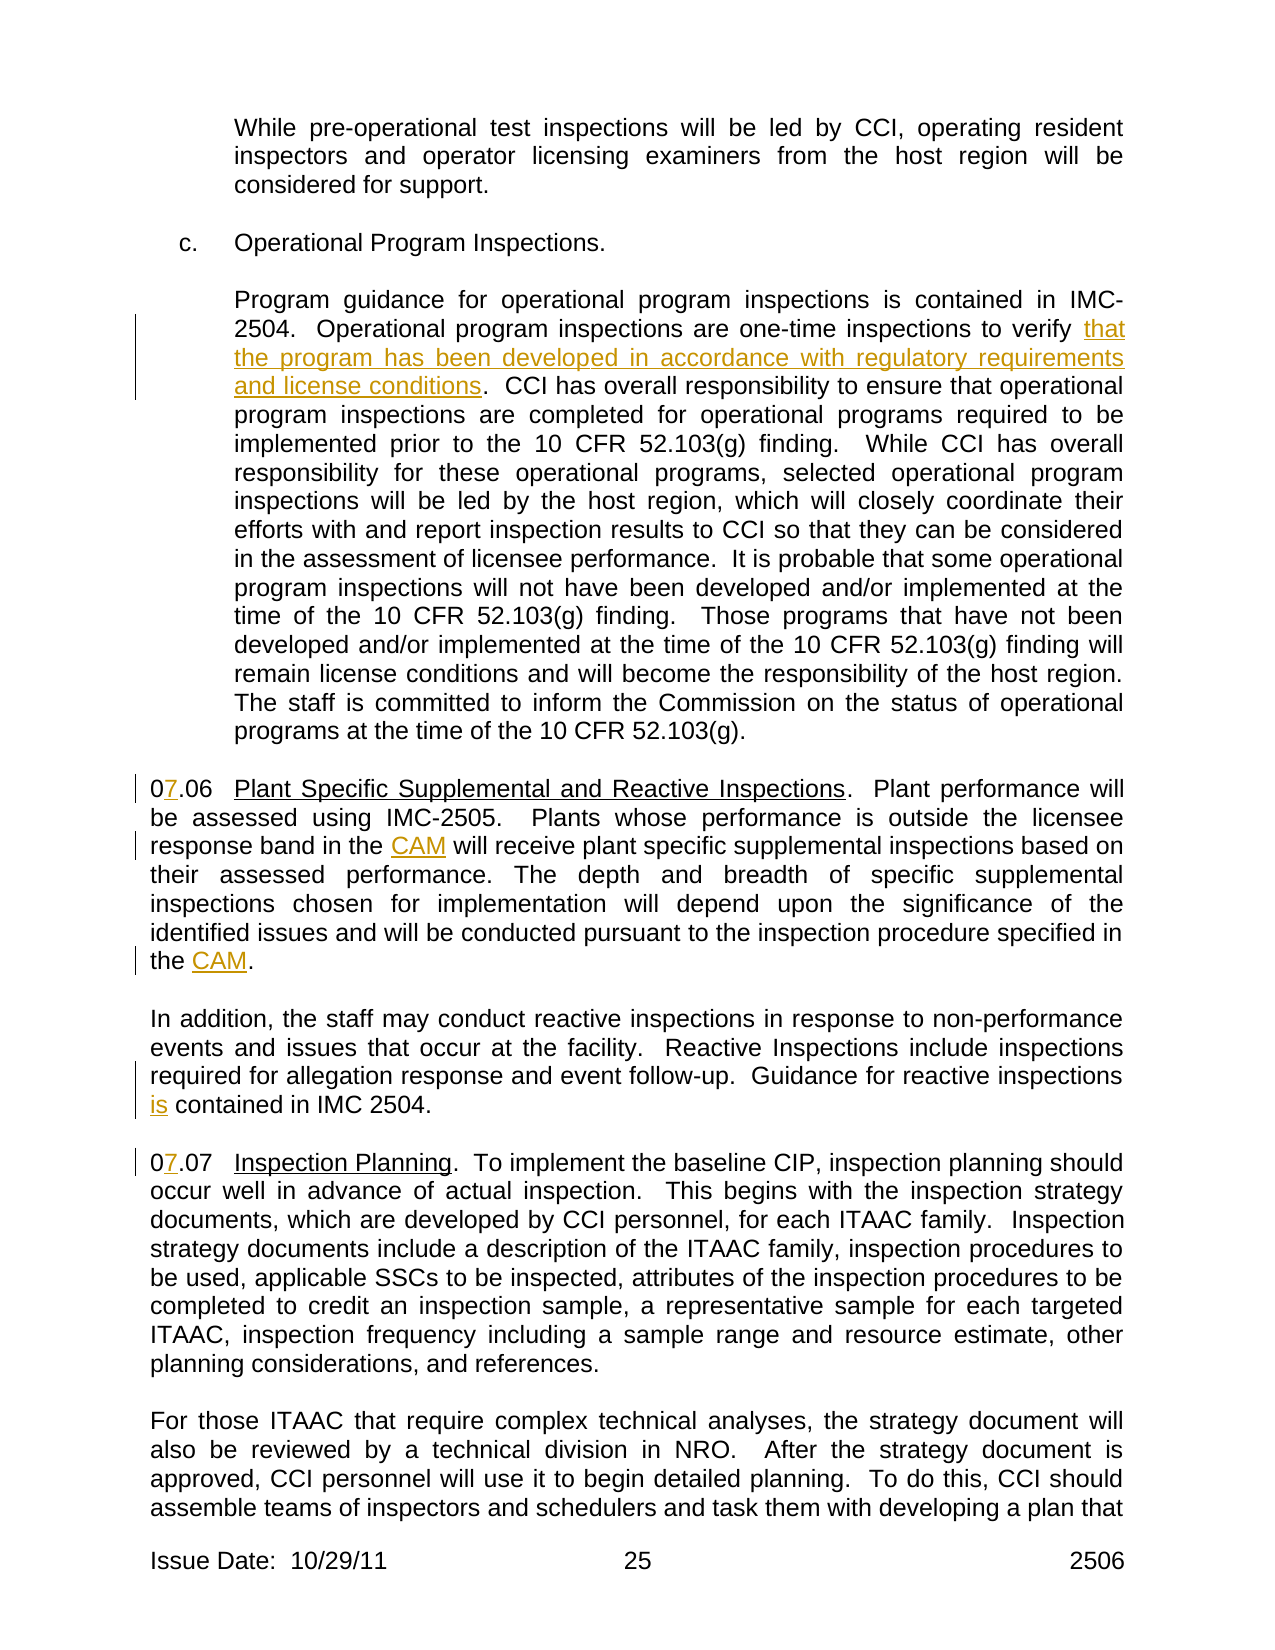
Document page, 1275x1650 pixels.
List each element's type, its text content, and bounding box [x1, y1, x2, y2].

text In addition, the staff may conduct reactive inspections in response to non-performance events and issues that occur at the facility. Reactive Inspections include inspections required for allegation response and event follow-up. Guidance for reactive inspections contained in IMC 2504. [150, 1004, 1125, 1119]
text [150, 1406, 1125, 1521]
text 0.06 Plant Specific Supplemental and Reactive Inspections . Plant performance will be assessed using IMC-2505. Plants whose performance is outside the licensee response band in the will receive plant specific supplemental inspections based on their assessed performance. The depth and breadth of specific supplemental inspections chosen for implementation will depend upon the significance of the identified issues and will be conducted pursuant to the inspection procedure specified in the . [150, 774, 1125, 975]
text Program guidance for operational program inspections is contained in IMC-2504. Operational program inspections are one-time inspections to verify . CCI has overall responsibility to ensure that operational program inspections are completed for operational programs required to be implemented prior to the 10 CFR 52.103(g) finding. While CCI has overall responsibility for these operational programs, selected operational program inspections will be led by the host region, which will closely coordinate their efforts with and report inspection results to CCI so that they can be considered in the assessment of licensee performance. It is probable that some operational program inspections will not have been developed and/or implemented at the time of the 10 CFR 52.103(g) finding. Those programs that have not been developed and/or implemented at the time of the 10 CFR 52.103(g) finding will remain license conditions and will become the responsibility of the host region. The staff is committed to inform the Commission on the status of operational programs at the time of the 10 CFR 52.103(g). [234, 369, 1125, 745]
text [234, 112, 1125, 199]
text Program guidance for operational program inspections is contained in IMC-2504. Operational program inspections are one-time inspections to verify . CCI has overall responsibility to ensure that operational program inspections are completed for operational programs required to be implemented prior to the 10 CFR 52.103(g) finding. While CCI has overall responsibility for these operational programs, selected operational program inspections will be led by the host region, which will closely coordinate their efforts with and report inspection results to CCI so that they can be considered in the assessment of licensee performance. It is probable that some operational program inspections will not have been developed and/or implemented at the time of the 10 CFR 52.103(g) finding. Those programs that have not been developed and/or implemented at the time of the 10 CFR 52.103(g) finding will remain license conditions and will become the responsibility of the host region. The staff is committed to inform the Commission on the status of operational programs at the time of the 10 CFR 52.103(g). [234, 285, 1125, 368]
text c. Operational Program Inspections. [178, 227, 1125, 256]
text 0.07 Inspection Planning . To implement the baseline CIP, inspection planning should occur well in advance of actual inspection. This begins with the inspection strategy documents, which are developed by CCI personnel, for each ITAAC family. Inspection strategy documents include a description of the ITAAC family, inspection procedures to be used, applicable SSCs to be inspected, attributes of the inspection procedures to be completed to credit an inspection sample, a representative sample for each targeted ITAAC, inspection frequency including a sample range and resource estimate, other planning considerations, and references. [150, 1147, 1125, 1377]
